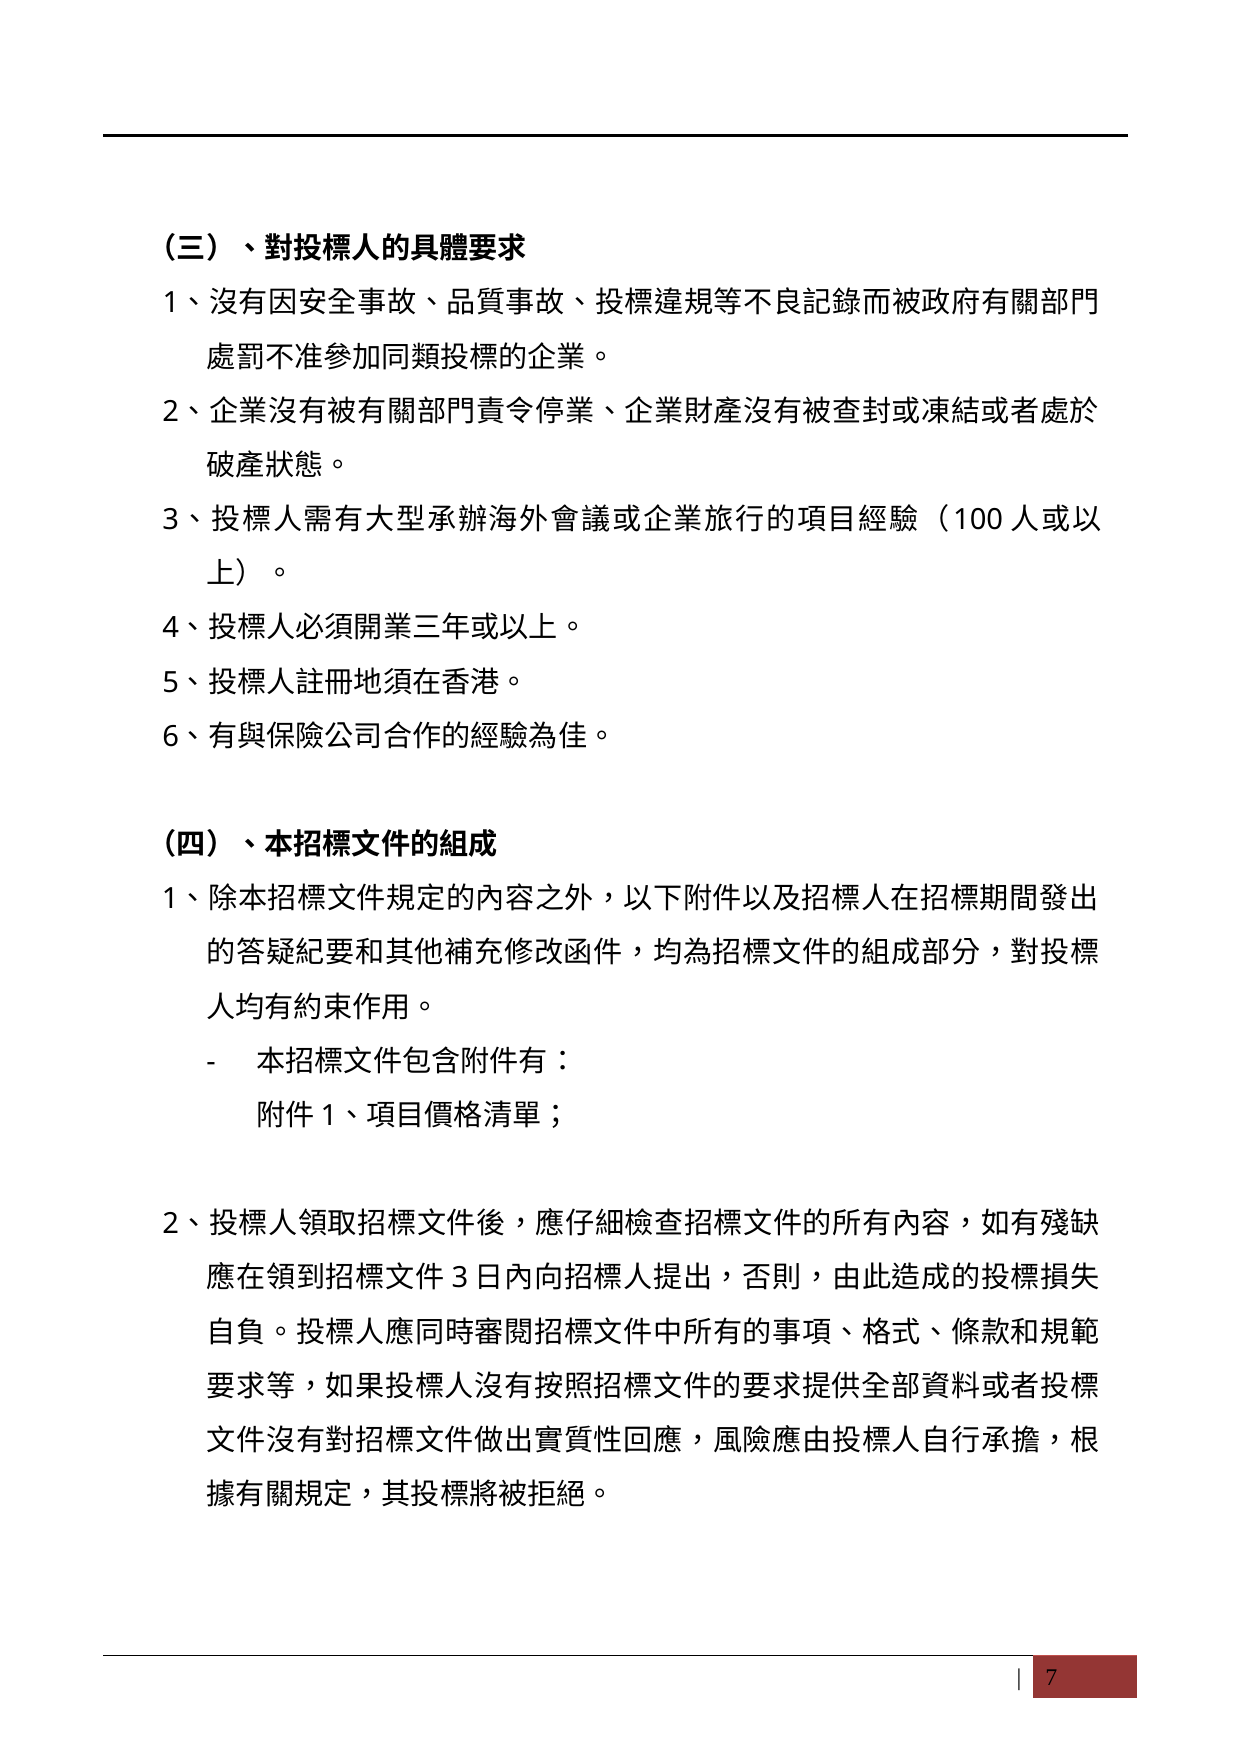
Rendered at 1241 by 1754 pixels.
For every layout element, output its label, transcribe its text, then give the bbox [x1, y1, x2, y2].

list 本招標文件包含附件有： 附件1、項目價格清單； [206, 1028, 1101, 1136]
text 4、投標人必須開業三年或以上。 [162, 594, 1101, 649]
text 1、除本招標文件規定的內容之外，以下附件以及招標人在招標期間發出的答疑紀要和其他補充修改函件，均為招標文件的組成部分，對投標人均有約束作用。 [162, 865, 1101, 1028]
text （四）、本招標文件的組成 [147, 811, 1101, 865]
text 3、投標人需有大型承辦海外會議或企業旅行的項目經驗（100人或以上）。 [162, 486, 1101, 594]
text 2、投標人領取招標文件後，應仔細檢查招標文件的所有內容，如有殘缺應在領到招標文件3日內向招標人提出，否則，由此造成的投標損失自負。投標人應同時審閱招標文件中所有的事項、格式、條款和規範要求等，如果投標人沒有按照招標文件的要求提供全部資料或者投標文件沒有對招標文件做出實質性回應，風險應由投標人自行承擔，根據有關規定，其投標將被拒絕。 [162, 1190, 1101, 1515]
text 5、投標人註冊地須在香港。 [162, 649, 1101, 703]
text 6、有與保險公司合作的經驗為佳。 [162, 703, 1101, 757]
text 1、沒有因安全事故、品質事故、投標違規等不良記錄而被政府有關部門處罰不准參加同類投標的企業。 [162, 269, 1101, 378]
text （三）、對投標人的具體要求 [147, 215, 1101, 269]
text 2、企業沒有被有關部門責令停業、企業財產沒有被查封或凍結或者處於破產狀態。 [162, 378, 1101, 486]
